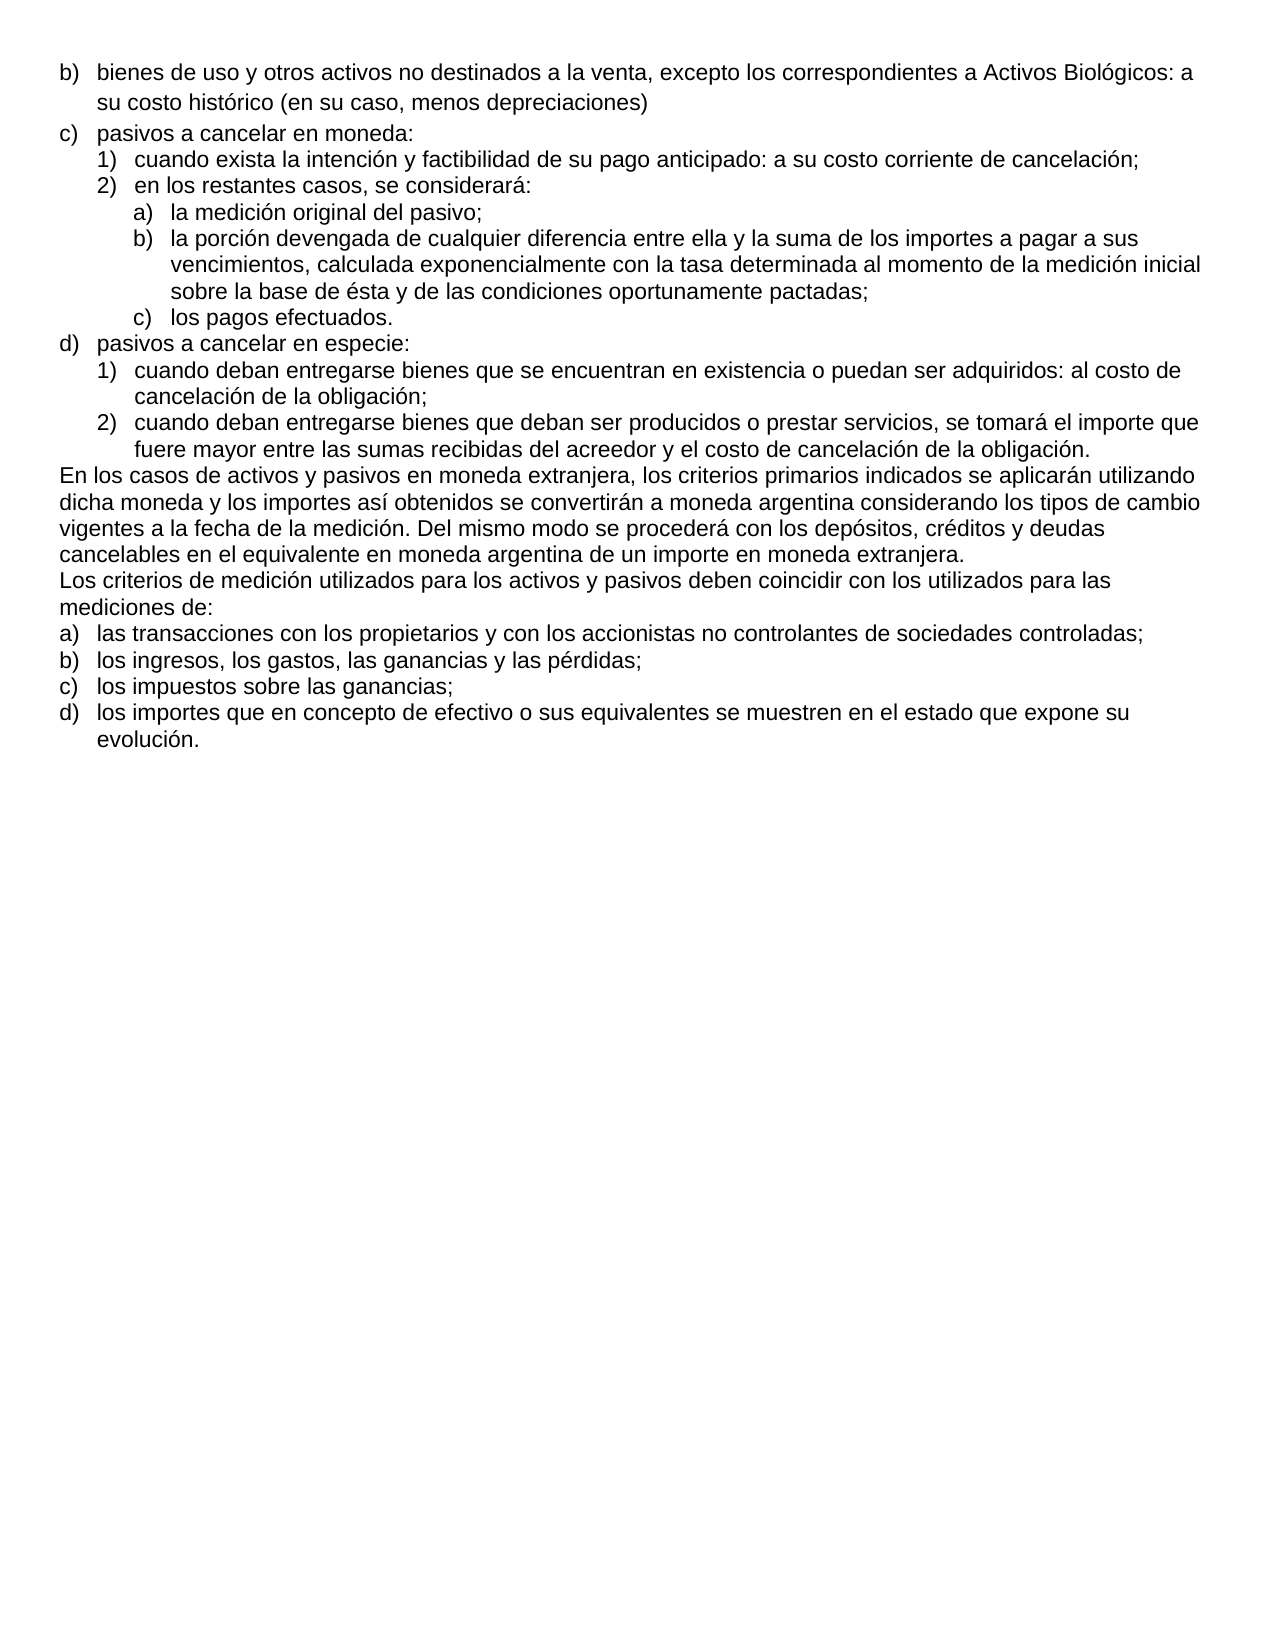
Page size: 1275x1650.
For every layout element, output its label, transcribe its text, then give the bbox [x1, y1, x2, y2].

list la porción devengada de cualquier diferencia entre ella y la suma de los importes a pagar a sus vencimientos, calculada exponencialmente con la tasa determinada al momento de la medición inicial sobre la base de ésta y de las condiciones oportunamente pactadas; [133, 225, 1216, 304]
list bienes de uso y otros activos no destinados a la venta, excepto los correspondientes a Activos Biológicos: a su costo histórico (en su caso, menos depreciaciones) [59, 59, 1216, 116]
list cuando exista la intención y factibilidad de su pago anticipado: a su costo corriente de cancelación; [97, 146, 1216, 172]
text Los criterios de medición utilizados para los activos y pasivos deben coincidir con los utilizados para las mediciones de: [59, 567, 1216, 620]
list cuando deban entregarse bienes que deban ser producidos o prestar servicios, se tomará el importe que fuere mayor entre las sumas recibidas del acreedor y el costo de cancelación de la obligación. [97, 409, 1216, 462]
list los ingresos, los gastos, las ganancias y las pérdidas; [59, 647, 1216, 673]
list las transacciones con los propietarios y con los accionistas no controlantes de sociedades controladas; [59, 620, 1216, 647]
list los pagos efectuados. [133, 304, 1216, 330]
list pasivos a cancelar en moneda: [59, 119, 1216, 146]
list pasivos a cancelar en especie: [59, 330, 1216, 357]
text En los casos de activos y pasivos en moneda extranjera, los criterios primarios indicados se aplicarán utilizando dicha moneda y los importes así obtenidos se convertirán a moneda argentina considerando los tipos de cambio vigentes a la fecha de la medición. Del mismo modo se procederá con los depósitos, créditos y deudas cancelables en el equivalente en moneda argentina de un importe en moneda extranjera. [59, 462, 1216, 567]
list cuando deban entregarse bienes que se encuentran en existencia o puedan ser adquiridos: al costo de cancelación de la obligación; [97, 357, 1216, 409]
list los importes que en concepto de efectivo o sus equivalentes se muestren en el estado que expone su evolución. [59, 699, 1216, 752]
list los impuestos sobre las ganancias; [59, 673, 1216, 699]
list la medición original del pasivo; [133, 198, 1216, 225]
list en los restantes casos, se considerará: [97, 172, 1216, 198]
